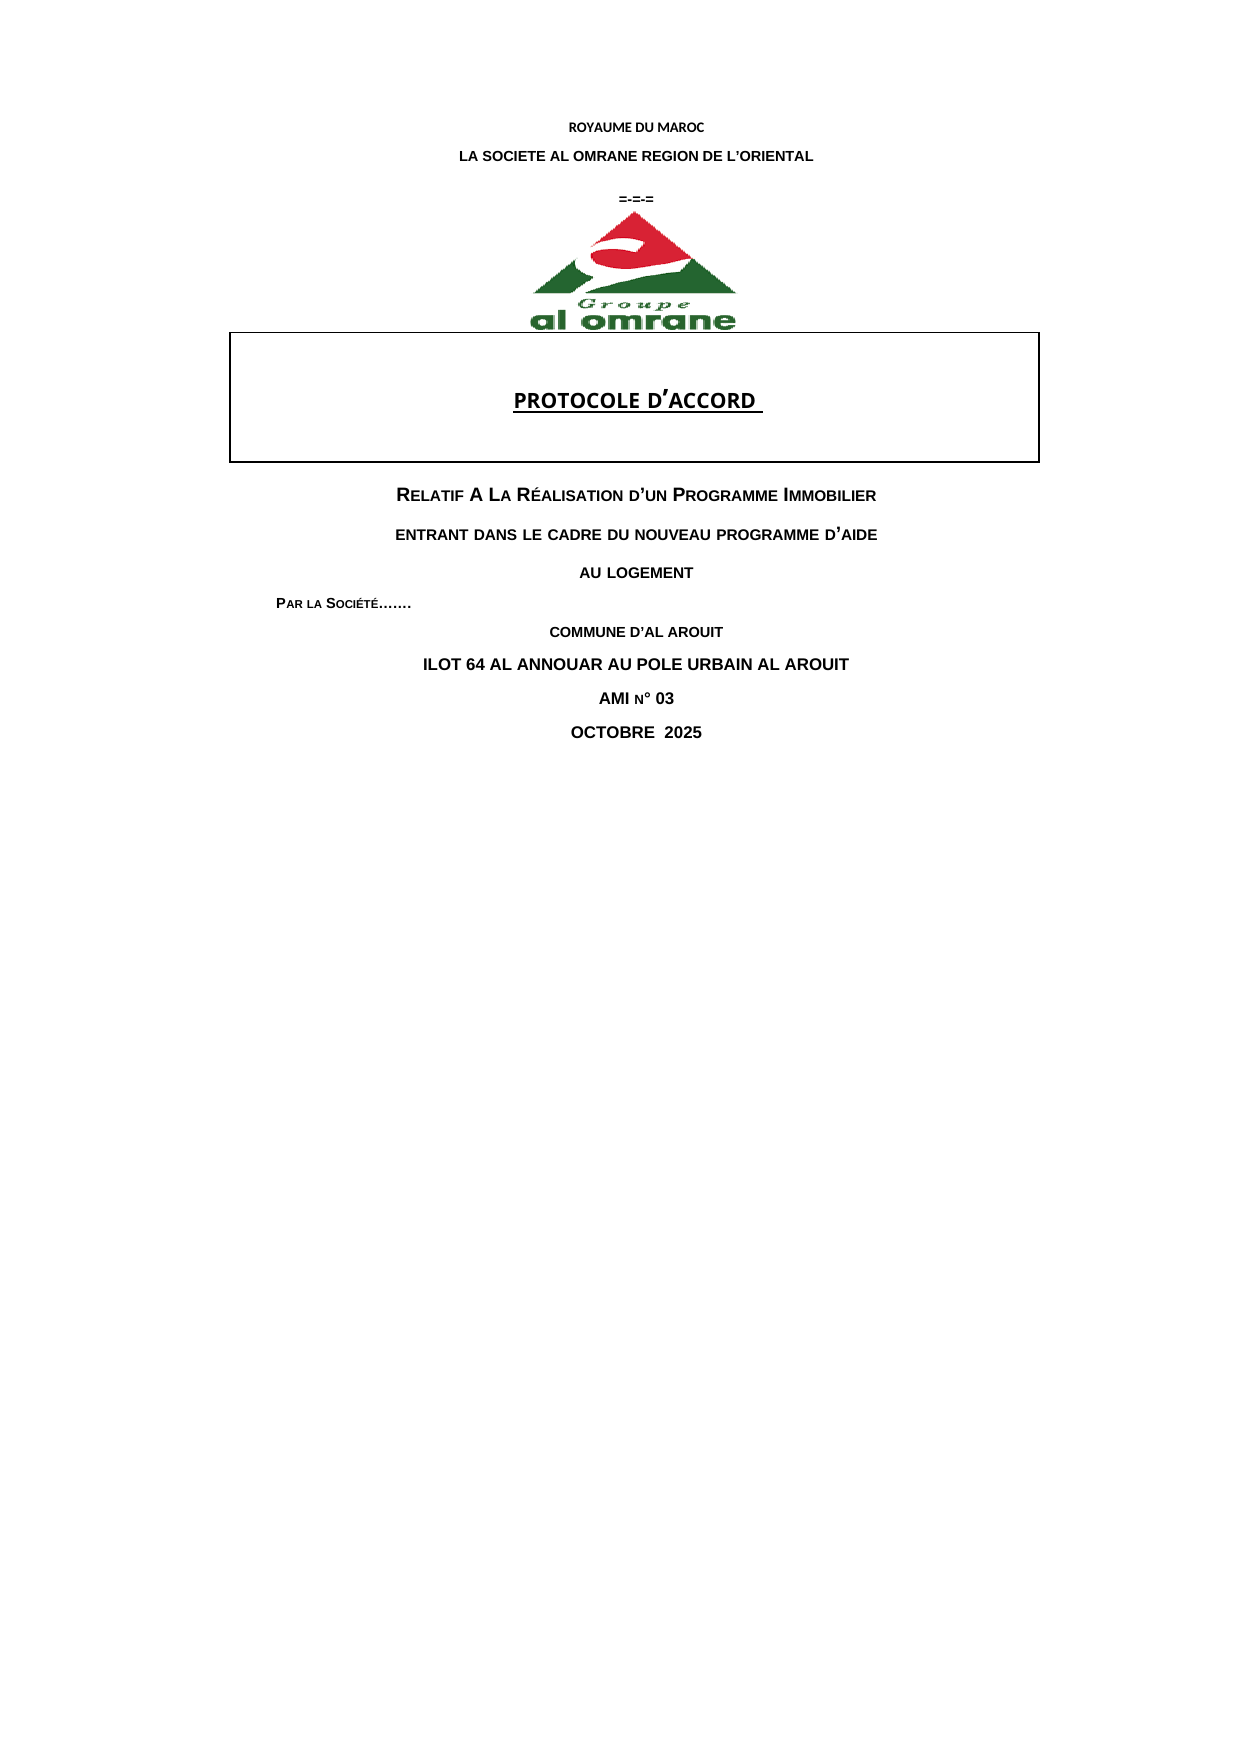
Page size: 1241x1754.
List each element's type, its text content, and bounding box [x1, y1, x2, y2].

text ILOT 64 AL ANNOUAR AU POLE URBAIN AL AROUIT [147, 641, 1125, 674]
text entrant dans le cadre du nouveau programme d’aide [147, 506, 1125, 544]
text ROYAUME DU MAROC [147, 106, 1125, 136]
text OCTOBRE 2025 [148, 708, 1125, 742]
text AMI n° 03 [148, 674, 1125, 708]
picture [497, 208, 775, 332]
text LA SOCIETE AL OMRANE REGION DE L’ORIENTAL [147, 136, 1125, 165]
text Par la Société……. [147, 583, 1125, 612]
text =-=-= [147, 179, 1125, 208]
text Relatif A La Réalisation d’un Programme Immobilier [147, 467, 1125, 506]
text COMMUNE D’AL AROUIT [147, 612, 1125, 641]
text au logement [147, 544, 1125, 582]
